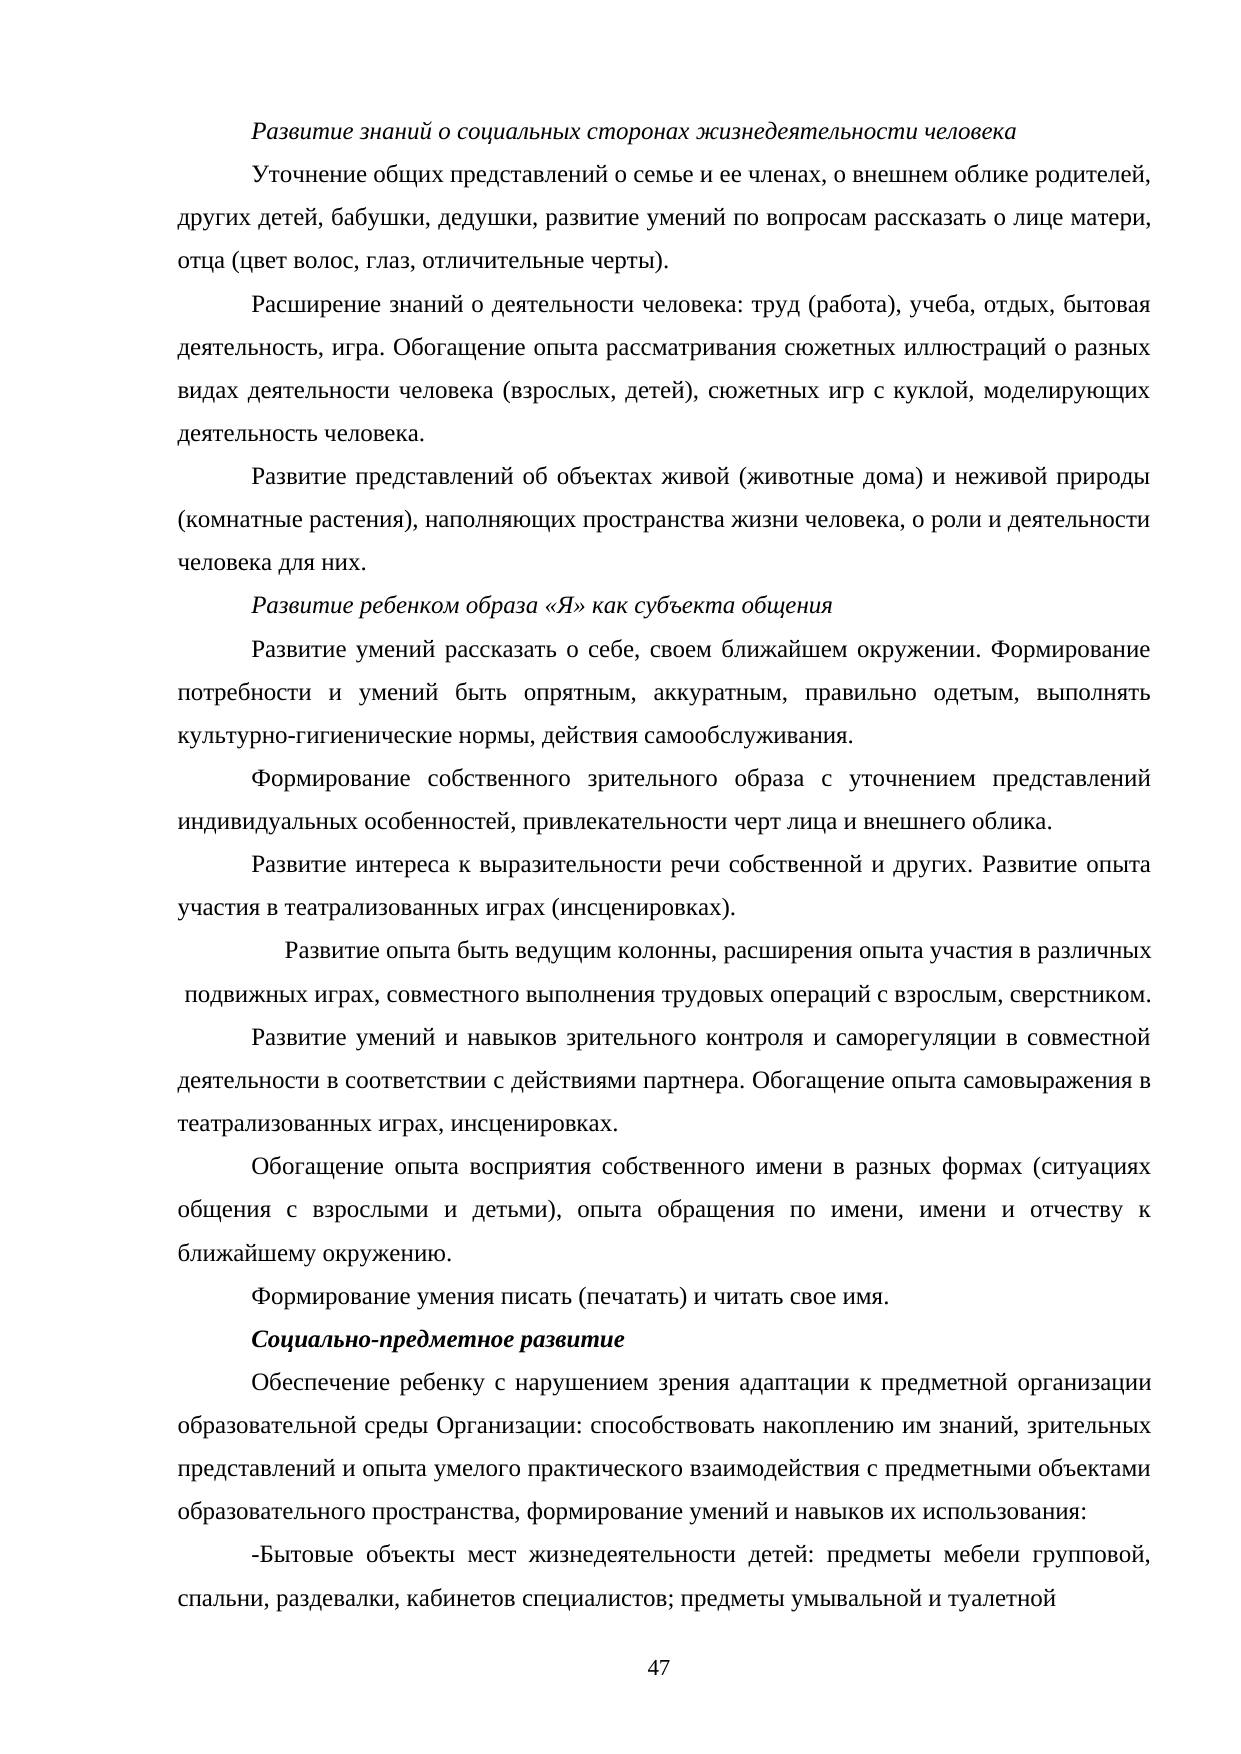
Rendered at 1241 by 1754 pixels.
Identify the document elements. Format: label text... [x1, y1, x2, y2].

text Формирование умения писать (печатать) и читать свое имя. [251, 1281, 1176, 1309]
text Развитие представлений об объектах живой (животные дома) и неживой природы (комнатные растения), наполняющих пространства жизни человека, о роли и деятельности человека для них. [177, 461, 1151, 576]
text Формирование собственного зрительного образа с уточнением представлений индивидуальных особенностей, привлекательности черт лица и внешнего облика. [177, 763, 1151, 835]
text Развитие умений рассказать о себе, своем ближайшем окружении. Формирование потребности и умений быть опрятным, аккуратным, правильно одетым, выполнять культурно-гигиенические нормы, действия самообслуживания. [177, 634, 1152, 749]
text Развитие интереса к выразительности речи собственной и других. Развитие опыта участия в театрализованных играх (инсценировках). [177, 849, 1152, 921]
text Обеспечение ребенку c нарушением зрения адаптации к предметной организации образовательной среды Организации: способствовать накоплению им знаний, зрительных представлений и опыта умелого практического взаимодействия с предметными объектами образовательного пространства, формирование умений и навыков их использования: [177, 1367, 1152, 1525]
text Развитие знаний о социальных сторонах жизнедеятельности человека [251, 116, 1176, 145]
text Развитие умений и навыков зрительного контроля и саморегуляции в совместной деятельности в соответствии с действиями партнера. Обогащение опыта самовыражения в театрализованных играх, инсценировках. [177, 1022, 1152, 1137]
text Обогащение опыта восприятия собственного имени в разных формах (ситуациях общения с взрослыми и детьми), опыта обращения по имени, имени и отчеству к ближайшему окружению. [177, 1151, 1152, 1266]
text Расширение знаний о деятельности человека: труд (работа), учеба, отдых, бытовая деятельность, игра. Обогащение опыта рассматривания сюжетных иллюстраций о разных видах деятельности человека (взрослых, детей), сюжетных игр с куклой, моделирующих деятельность человека. [177, 289, 1152, 447]
text Развитие ребенком образа «Я» как субъекта общения [251, 591, 1176, 619]
text Развитие опыта быть ведущим колонны, расширения опыта участия в различных подвижных играх, совместного выполнения трудовых операций с взрослым, сверстником. [177, 936, 1152, 1007]
text -Бытовые объекты мест жизнедеятельности детей: предметы мебели групповой, спальни, раздевалки, кабинетов специалистов; предметы умывальной и туалетной [177, 1539, 1152, 1611]
subtitle Социально-предметное развитие [251, 1324, 1176, 1352]
text Уточнение общих представлений о семье и ее членах, о внешнем облике родителей, других детей, бабушки, дедушки, развитие умений по вопросам рассказать о лице матери, отца (цвет волос, глаз, отличительные черты). [177, 159, 1152, 274]
